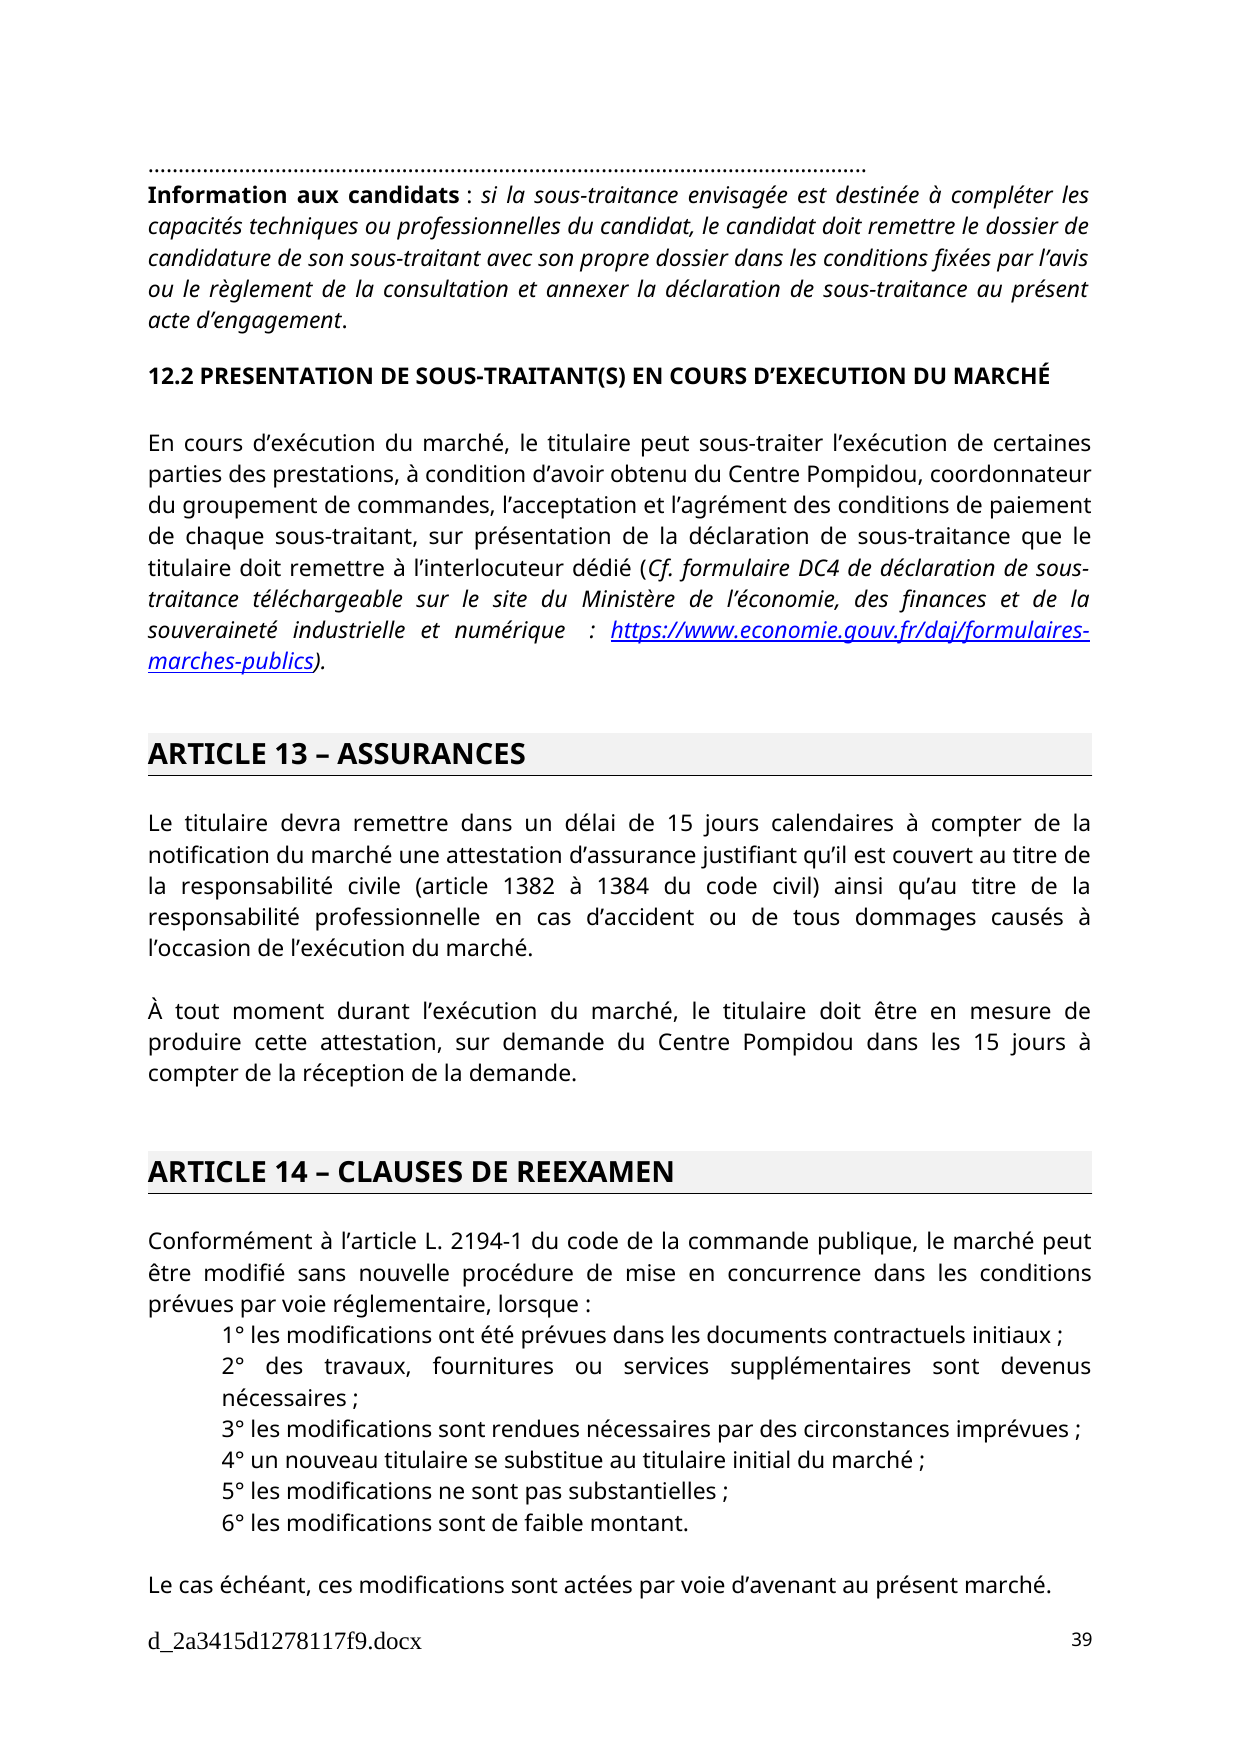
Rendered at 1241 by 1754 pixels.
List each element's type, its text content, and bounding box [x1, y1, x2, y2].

text ……………………………………………………………………………………………………….. [148, 148, 1092, 179]
text Information aux candidats : si la sous-traitance envisagée est destinée à compléter les capacités techniques ou professionnelles du candidat, le candidat doit remettre le dossier de candidature de son sous-traitant avec son propre dossier dans les conditions fixées par l’avis ou le règlement de la consultation et annexer la déclaration de sous-traitance au présent acte d’engagement. [148, 179, 1092, 335]
text Conformément à l’article L. 2194-1 du code de la commande publique, le marché peut être modifié sans nouvelle procédure de mise en concurrence dans les conditions prévues par voie réglementaire, lorsque : [148, 1225, 1092, 1319]
text Le titulaire devra remettre dans un délai de 15 jours calendaires à compter de la notification du marché une attestation d’assurance justifiant qu’il est couvert au titre de la responsabilité civile (article 1382 à 1384 du code civil) ainsi qu’au titre de la responsabilité professionnelle en cas d’accident ou de tous dommages causés à l’occasion de l’exécution du marché. [148, 807, 1092, 964]
text 4° un nouveau titulaire se substitue au titulaire initial du marché ; [221, 1444, 1092, 1475]
text Le cas échéant, ces modifications sont actées par voie d’avenant au présent marché. [148, 1569, 1092, 1600]
text 5° les modifications ne sont pas substantielles ; [221, 1475, 1092, 1506]
subtitle ARTICLE 13 – ASSURANCES [148, 733, 1092, 775]
text En cours d’exécution du marché, le titulaire peut sous-traiter l’exécution de certaines parties des prestations, à condition d’avoir obtenu du Centre Pompidou, coordonnateur du groupement de commandes, l’acceptation et l’agrément des conditions de paiement de chaque sous-traitant, sur présentation de la déclaration de sous-traitance que le titulaire doit remettre à l’interlocuteur dédié (Cf. formulaire DC4 de déclaration de sous-traitance téléchargeable sur le site du Ministère de l’économie, des finances et de la souveraineté industrielle et numérique : https://www.economie.gouv.fr/daj/formulaires-marches-publics). [148, 426, 1092, 676]
text 6° les modifications sont de faible montant. [221, 1506, 1092, 1538]
subtitle 12.2 PRESENTATION DE SOUS-TRAITANT(S) EN COURS D’EXECUTION DU MARCHÉ [148, 360, 1092, 391]
text 1° les modifications ont été prévues dans les documents contractuels initiaux ; [221, 1319, 1092, 1350]
text 2° des travaux, fournitures ou services supplémentaires sont devenus nécessaires ; [221, 1350, 1092, 1413]
text ARTICLE 14 – CLAUSES DE REEXAMEN [148, 1151, 1092, 1193]
text À tout moment durant l’exécution du marché, le titulaire doit être en mesure de produire cette attestation, sur demande du Centre Pompidou dans les 15 jours à compter de la réception de la demande. [148, 995, 1092, 1089]
text 3° les modifications sont rendues nécessaires par des circonstances imprévues ; [221, 1413, 1092, 1444]
